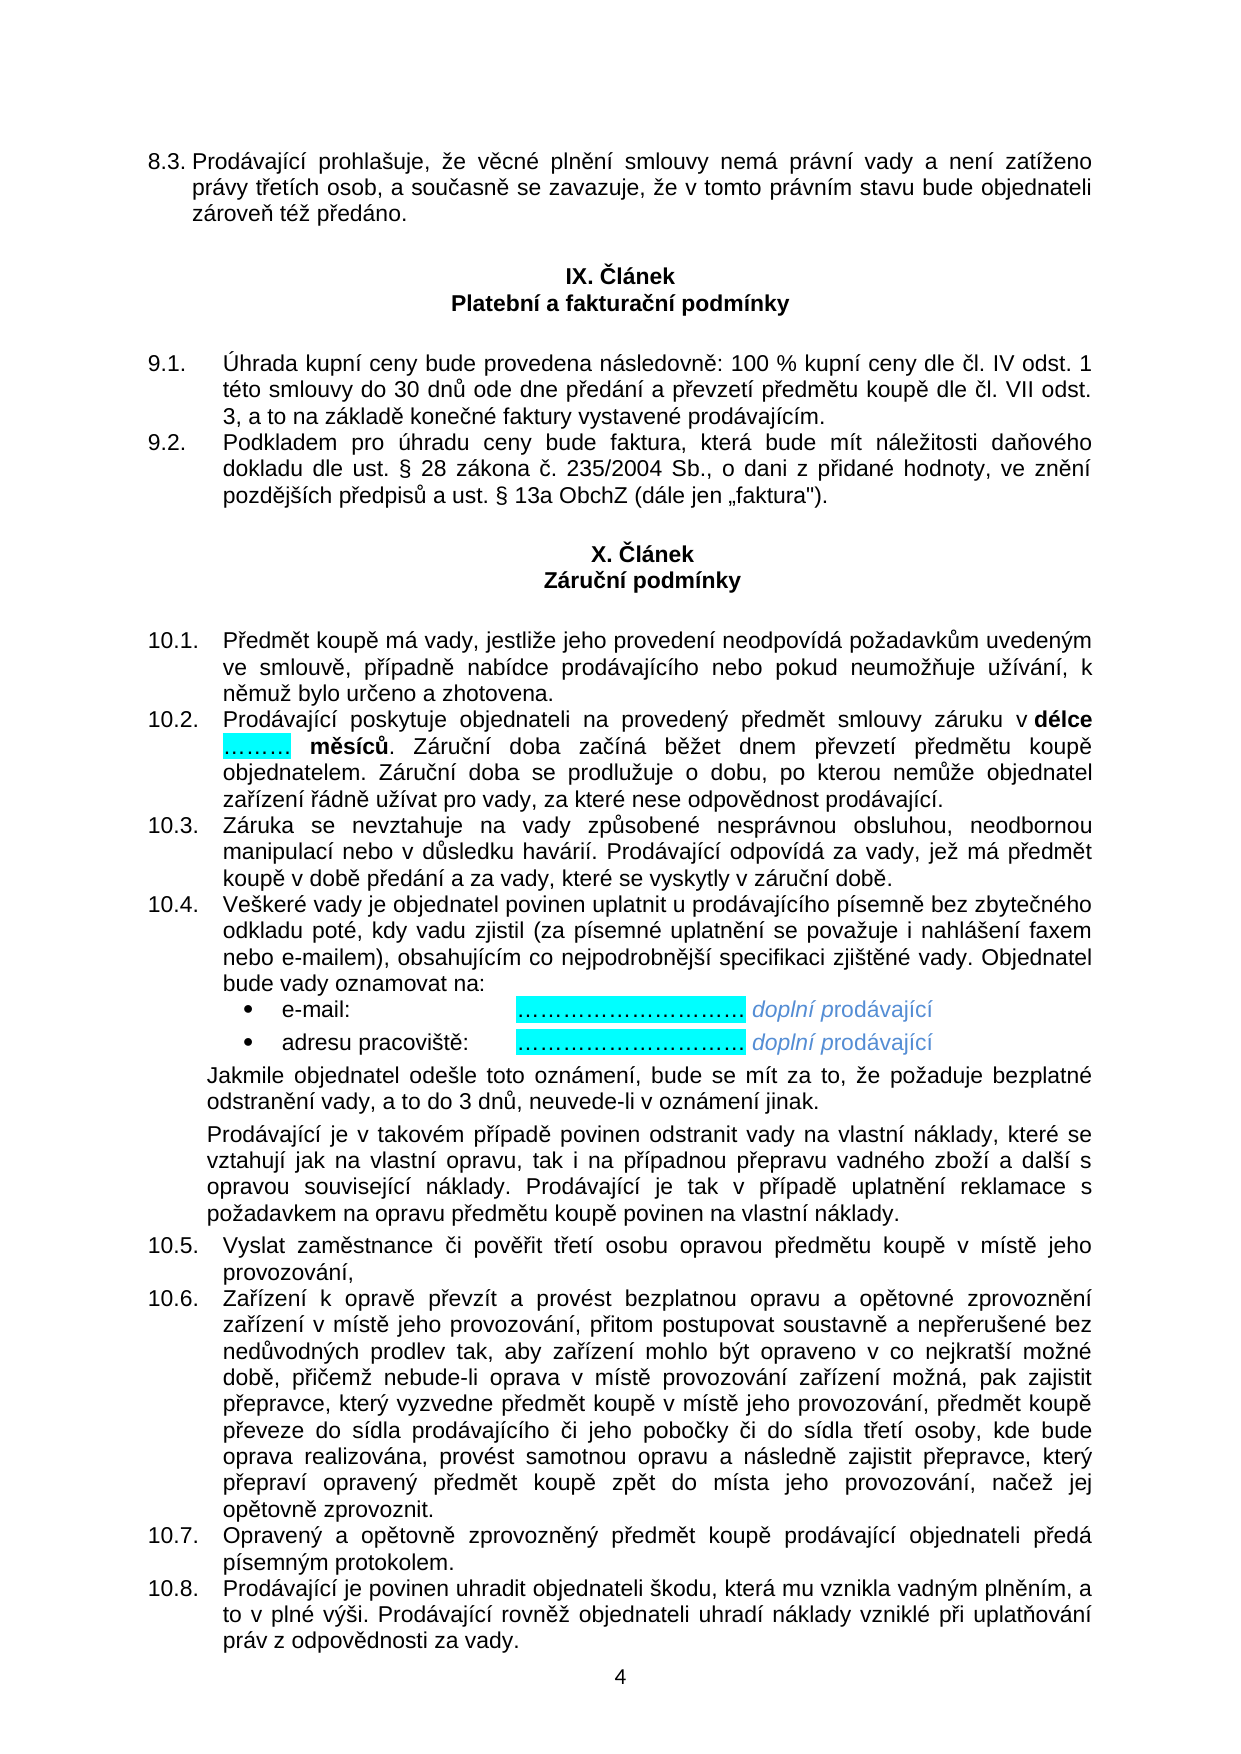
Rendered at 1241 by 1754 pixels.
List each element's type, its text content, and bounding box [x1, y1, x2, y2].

list Prodávající je povinen uhradit objednateli škodu, která mu vznikla vadným plněním, a to v plné výši. Prodávající rovněž objednateli uhradí náklady vzniklé při uplatňování práv z odpovědnosti za vady. [148, 1575, 1093, 1654]
list Úhrada kupní ceny bude provedena následovně: 100 % kupní ceny dle čl. IV odst. 1 této smlouvy do 30 dnů ode dne předání a převzetí předmětu koupě dle čl. VII odst. 3, a to na základě konečné faktury vystavené prodávajícím. [148, 350, 1093, 429]
list Záruka se nevztahuje na vady způsobené nesprávnou obsluhou, neodbornou manipulací nebo v důsledku havárií. Prodávající odpovídá za vady, jež má předmět koupě v době předání a za vady, které se vyskytly v záruční době. [148, 812, 1093, 891]
list adresu pracoviště: ………………………… doplní prodávající [244, 1029, 516, 1055]
list Prodávající poskytuje objednateli na provedený předmět smlouvy záruku v délce ……… měsíců. Záruční doba začíná běžet dnem převzetí předmětu koupě objednatelem. Záruční doba se prodlužuje o dobu, po kterou nemůže objednatel zařízení řádně užívat pro vady, za které nese odpovědnost prodávající. [148, 706, 1093, 812]
list Zařízení k opravě převzít a provést bezplatnou opravu a opětovné zprovoznění zařízení v místě jeho provozování, přitom postupovat soustavně a nepřerušené bez nedůvodných prodlev tak, aby zařízení mohlo být opraveno v co nejkratší možné době, přičemž nebude-li oprava v místě provozování zařízení možná, pak zajistit přepravce, který vyzvedne předmět koupě v místě jeho provozování, předmět koupě převeze do sídla prodávajícího či jeho pobočky či do sídla třetí osoby, kde bude oprava realizována, provést samotnou opravu a následně zajistit přepravce, který přepraví opravený předmět koupě zpět do místa jeho provozování, načež jej opětovně zprovoznit. [148, 1285, 1093, 1522]
list Veškeré vady je objednatel povinen uplatnit u prodávajícího písemně bez zbytečného odkladu poté, kdy vadu zjistil (za písemné uplatnění se považuje i nahlášení faxem nebo e-mailem), obsahujícím co nejpodrobnější specifikaci zjištěné vady. Objednatel bude vady oznamovat na: [148, 891, 1093, 996]
list Vyslat zaměstnance či pověřit třetí osobu opravou předmětu koupě v místě jeho provozování, [148, 1232, 1093, 1285]
list e-mail: ………………………… doplní prodávající [244, 996, 516, 1023]
list Předmět koupě má vady, jestliže jeho provedení neodpovídá požadavkům uvedeným ve smlouvě, případně nabídce prodávajícího nebo pokud neumožňuje užívání, k němuž bylo určeno a zhotovena. [148, 627, 1093, 706]
list X. Článek [192, 541, 1093, 567]
list Podkladem pro úhradu ceny bude faktura, která bude mít náležitosti daňového dokladu dle ust. § 28 zákona č. 235/2004 Sb., o dani z přidané hodnoty, ve znění pozdějších předpisů a ust. § 13a ObchZ (dále jen „faktura"). [148, 429, 1093, 508]
text Prodávající je v takovém případě povinen odstranit vady na vlastní náklady, které se vztahují jak na vlastní opravu, tak i na případnou přepravu vadného zboží a další s opravou související náklady. Prodávající je tak v případě uplatnění reklamace s požadavkem na opravu předmětu koupě povinen na vlastní náklady. [207, 1121, 1093, 1226]
list Opravený a opětovně zprovozněný předmět koupě prodávající objednateli předá písemným protokolem. [148, 1522, 1093, 1575]
list e-mail: ………………………… doplní prodávající [746, 996, 1093, 1023]
text Platební a fakturační podmínky [148, 289, 1093, 316]
text IX. Článek [148, 263, 1093, 289]
list Prodávající prohlašuje, že věcné plnění smlouvy nemá právní vady a není zatíženo právy třetích osob, a současně se zavazuje, že v tomto právním stavu bude objednateli zároveň též předáno. [148, 148, 1093, 227]
list Záruční podmínky [192, 567, 1093, 593]
text Jakmile objednatel odešle toto oznámení, bude se mít za to, že požaduje bezplatné odstranění vady, a to do 3 dnů, neuvede-li v oznámení jinak. [207, 1062, 1093, 1114]
list adresu pracoviště: ………………………… doplní prodávající [746, 1029, 1093, 1055]
